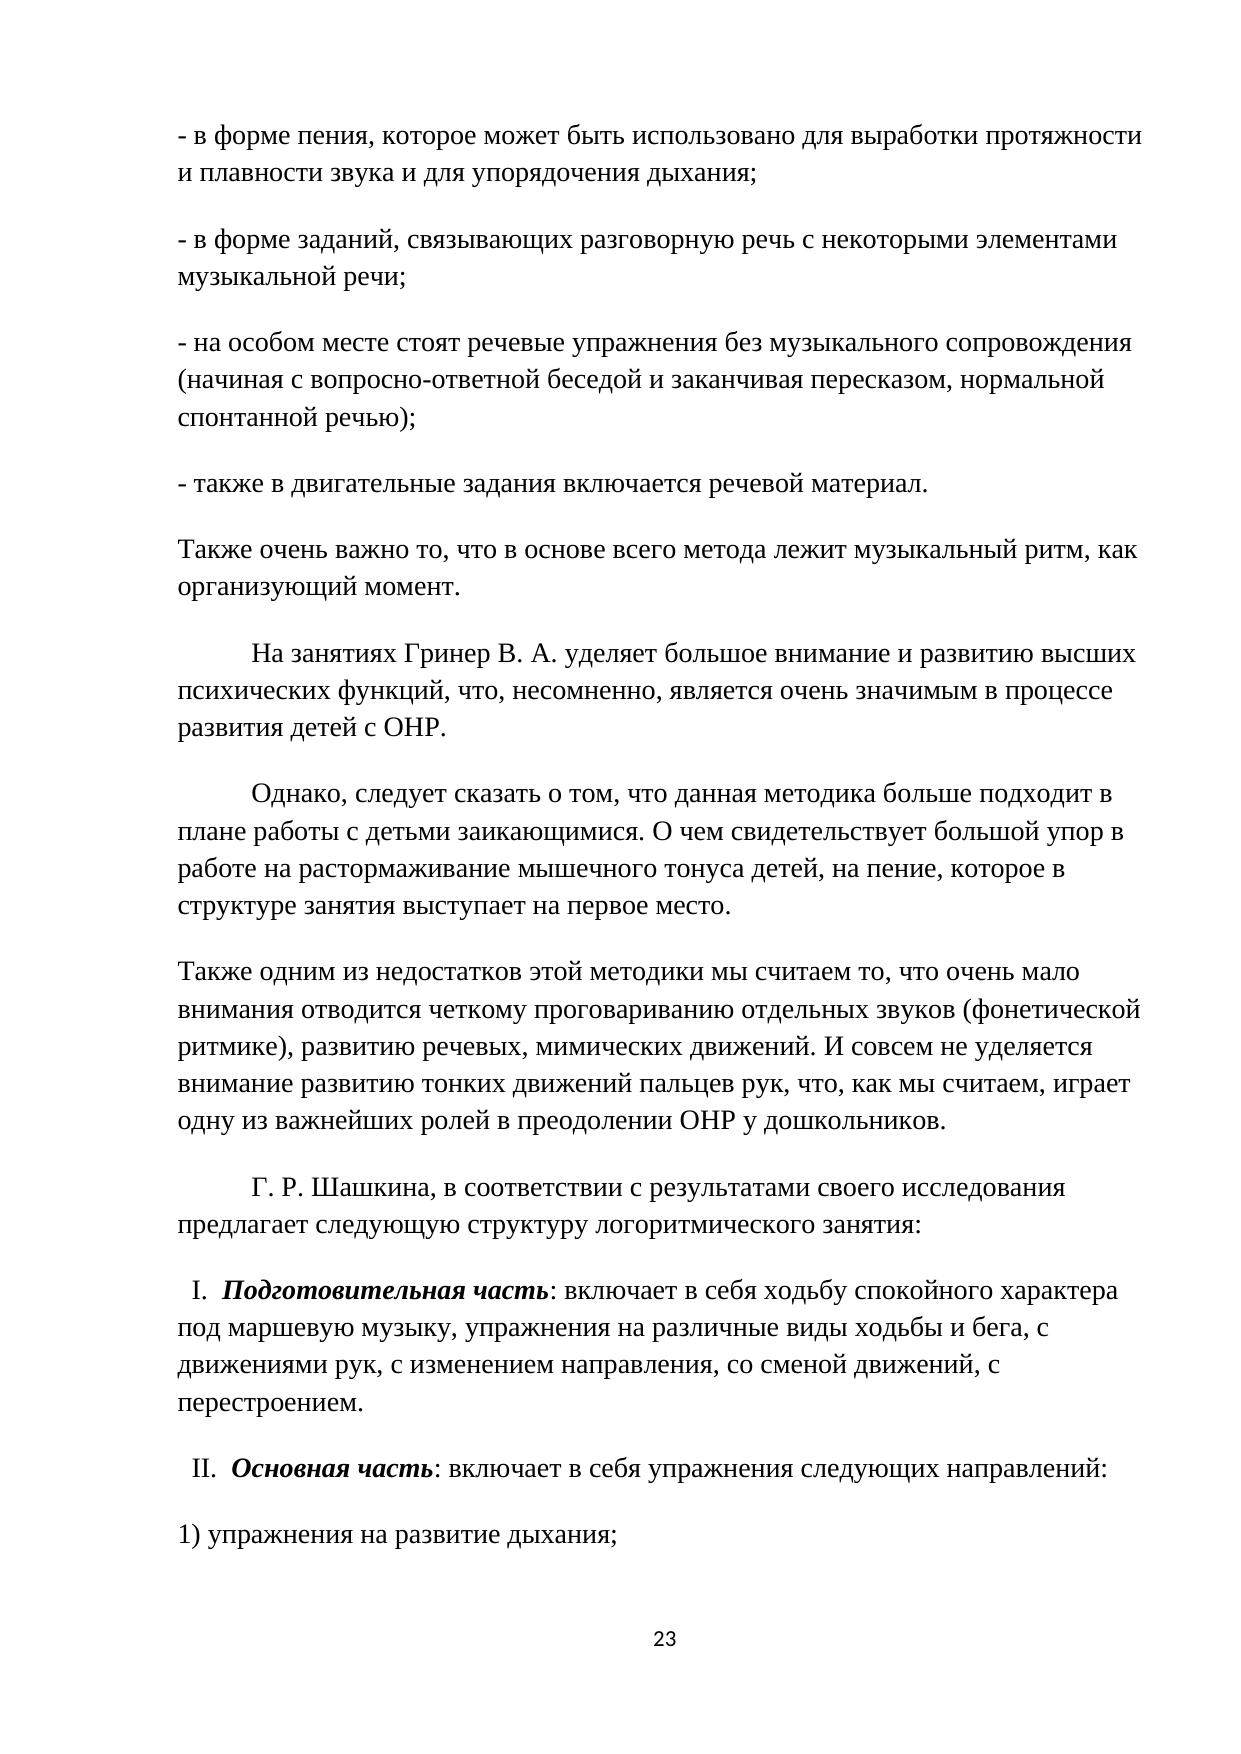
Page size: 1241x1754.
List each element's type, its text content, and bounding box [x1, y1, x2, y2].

text Г. Р. Шашкина, в соответствии с результатами своего исследования предлагает следующую структуру логоритмического занятия: [177, 1169, 1152, 1239]
text Также одним из недостатков этой методики мы считаем то, что очень мало внимания отводится четкому проговариванию отдельных звуков (фонетической ритмике), развитию речевых, мимических движений. И совсем не уделяется внимание развитию тонких движений пальцев рук, что, как мы считаем, играет одну из важнейших ролей в преодолении ОНР у дошкольников. [177, 954, 1152, 1136]
text - в форме заданий, связывающих разговорную речь с некоторыми элементами музыкальной речи; [177, 222, 1152, 291]
text На занятиях Гринер В. А. уделяет большое внимание и развитию высших психических функций, что, несомненно, является очень значимым в процессе развития детей с ОНР. [177, 636, 1152, 743]
text - в форме пения, которое может быть использовано для выработки протяжности и плавности звука и для упорядочения дыхания; [177, 118, 1152, 188]
text Также очень важно то, что в основе всего метода лежит музыкальный ритм, как организующий момент. [177, 532, 1152, 602]
text - также в двигательные задания включается речевой материал. [177, 466, 1152, 498]
text I. Подготовительная часть: включает в себя ходьбу спокойного характера под маршевую музыку, упражнения на различные виды ходьбы и бега, с движениями рук, с изменением направления, со сменой движений, с перестроением. [177, 1273, 1152, 1417]
text 1) упражнения на развитие дыхания; [177, 1517, 1152, 1550]
text II. Основная часть: включает в себя упражнения следующих направлений: [177, 1451, 1152, 1483]
text - на особом месте стоят речевые упражнения без музыкального сопровождения (начиная с вопросно-ответной беседой и заканчивая пересказом, нормальной спонтанной речью); [177, 325, 1152, 432]
text Однако, следует сказать о том, что данная методика больше подходит в плане работы с детьми заикающимися. О чем свидетельствует большой упор в работе на растормаживание мышечного тонуса детей, на пение, которое в структуре занятия выступает на первое место. [177, 777, 1152, 921]
